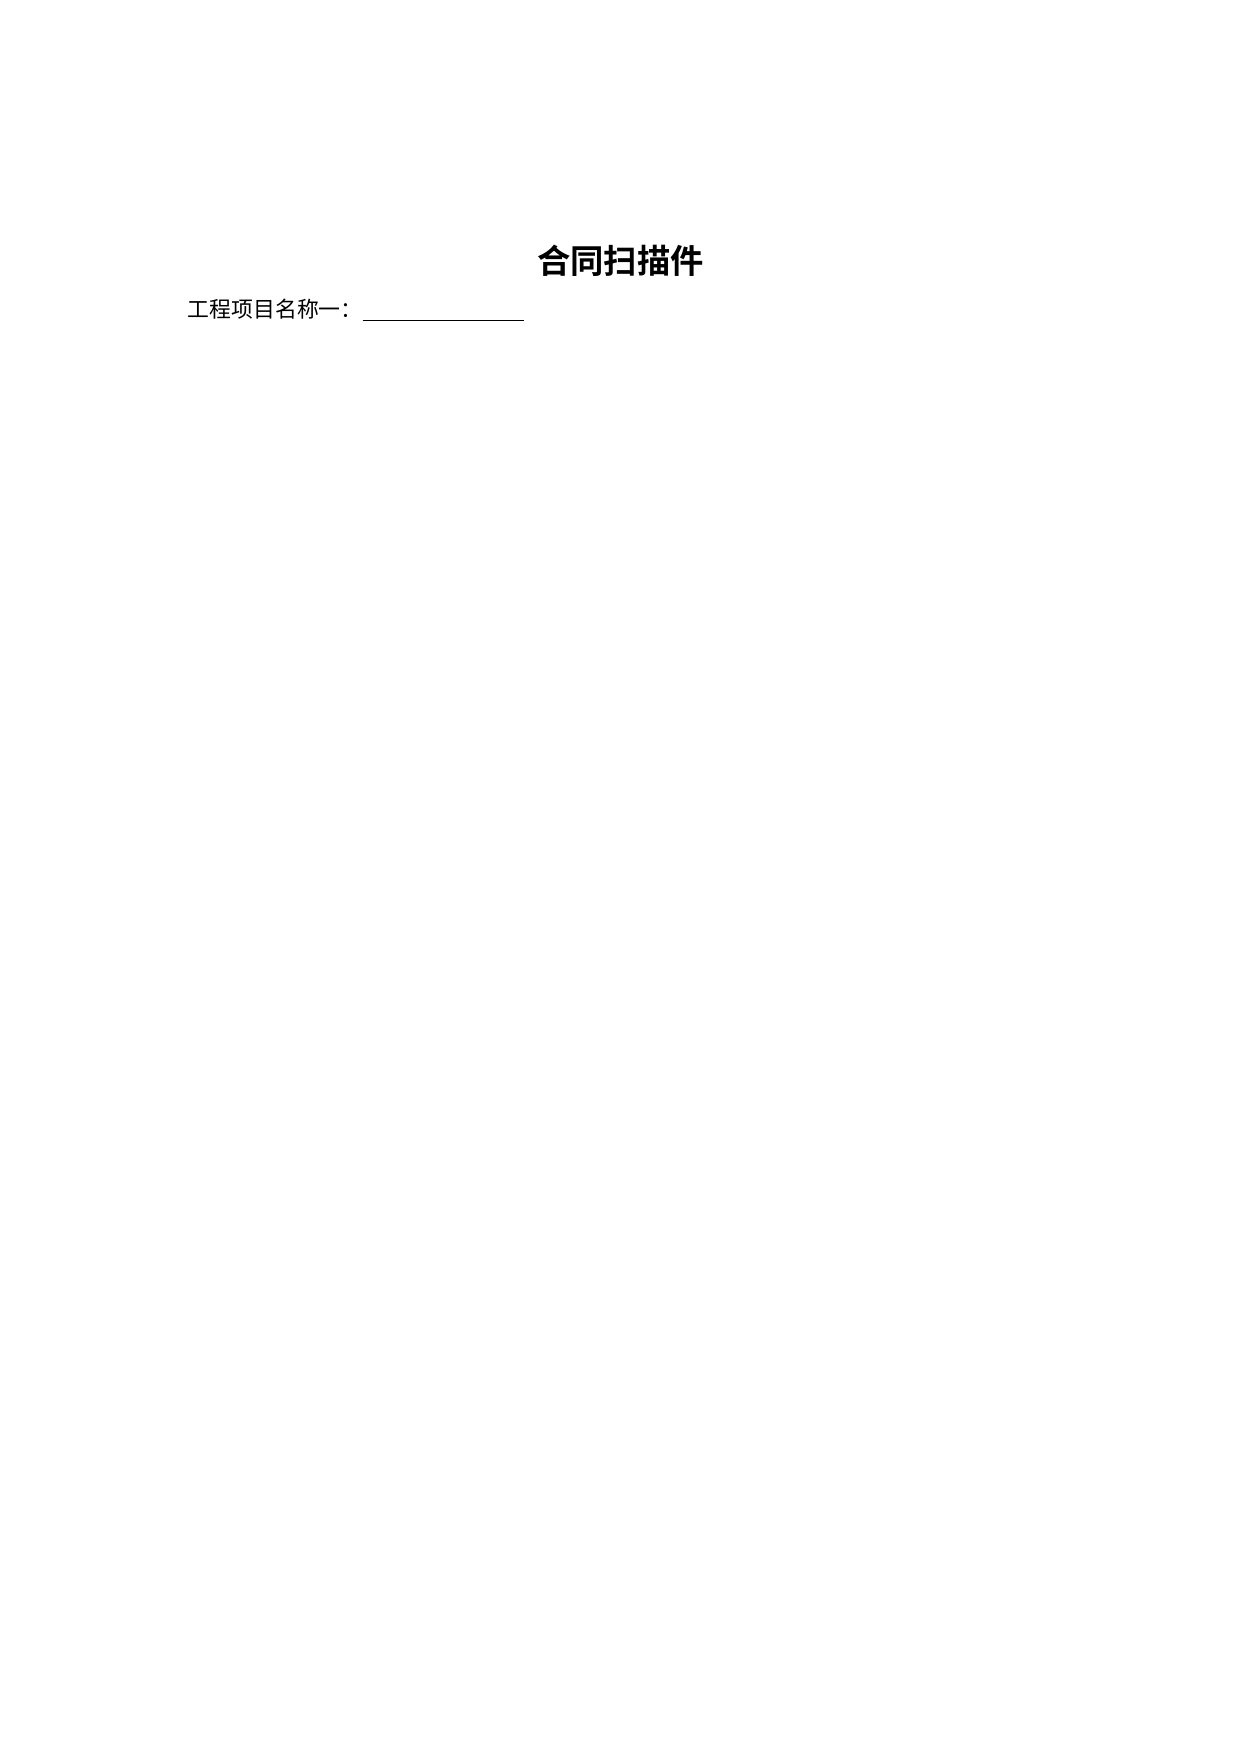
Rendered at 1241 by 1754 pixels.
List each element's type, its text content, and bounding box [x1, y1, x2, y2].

text 工程项目名称一： [187, 292, 1053, 324]
text 合同扫描件 [187, 227, 1053, 292]
